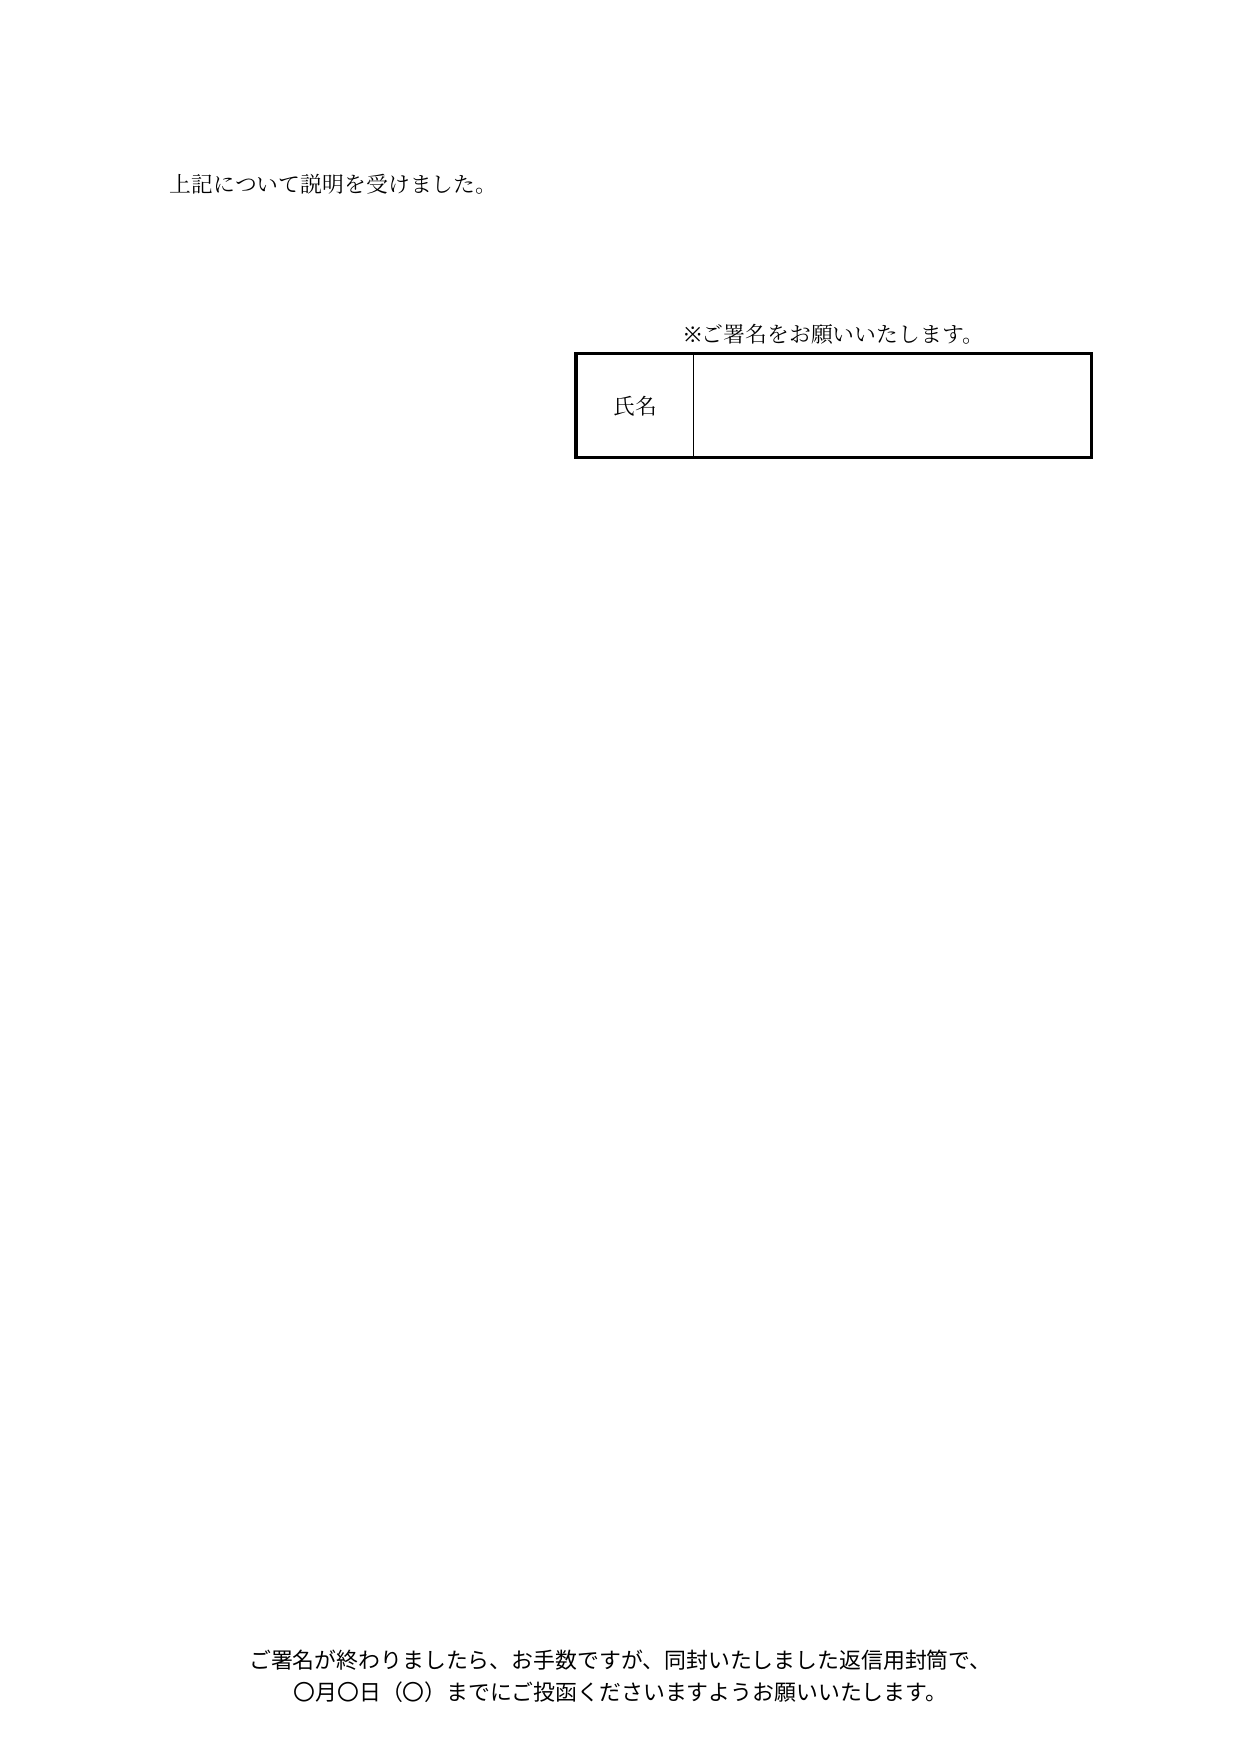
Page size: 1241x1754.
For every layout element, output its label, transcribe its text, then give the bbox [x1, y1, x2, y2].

table_cell 氏名 [578, 355, 693, 456]
table_header ※ご署名をお願いいたします。 [576, 315, 1091, 352]
table_cell [694, 355, 1090, 456]
text 上記について説明を受けました。 [148, 164, 1092, 202]
